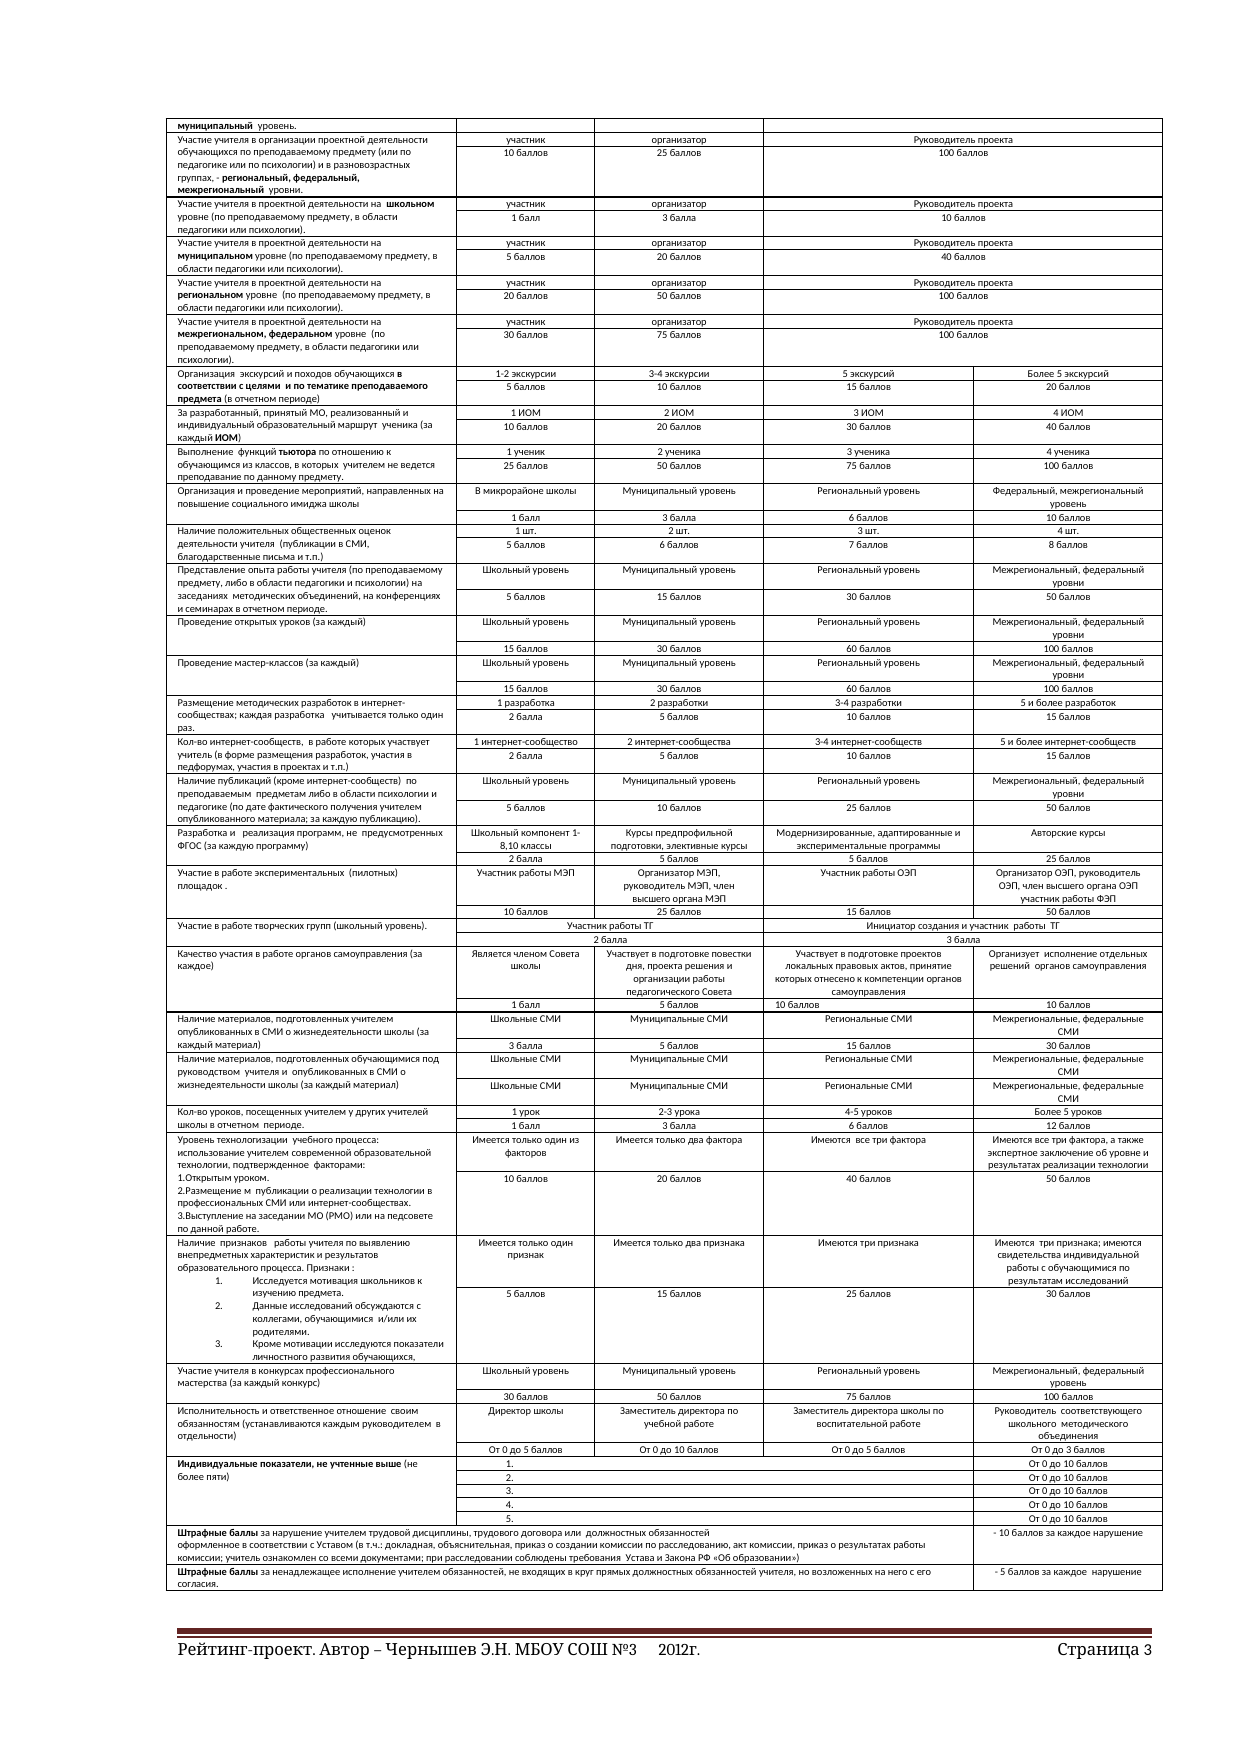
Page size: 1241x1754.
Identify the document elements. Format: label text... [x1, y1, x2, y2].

table_cell Разработка и реализация программ, не предусмотренных ФГОС (за каждую программу) [167, 826, 456, 865]
table_cell От 0 до 10 баллов [974, 1457, 1162, 1470]
table_cell Имеется только два фактора [595, 1133, 763, 1171]
table_cell Кол-во интернет-сообществ, в работе которых участвует учитель (в форме размещения разработок, участия в педфорумах, участия в проектах и т.п.) [167, 735, 456, 773]
table_cell 1 разработка [457, 696, 594, 709]
table_cell 25 баллов [457, 459, 594, 483]
table_cell 2 интернет-сообщества [595, 735, 763, 748]
table_cell 60 баллов [764, 642, 973, 655]
table_cell 2 балла [457, 933, 763, 946]
table_cell 15 баллов [595, 1288, 763, 1363]
table_cell 75 баллов [595, 329, 763, 366]
table_cell [457, 1512, 973, 1525]
table_cell Школьный уровень [457, 616, 594, 641]
table_cell 15 баллов [764, 1039, 973, 1052]
table_cell Индивидуальные показатели, не учтенные выше (не более пяти) [167, 1457, 456, 1525]
table_cell 3-4 интернет-сообществ [764, 735, 973, 748]
table_cell За разработанный, принятый МО, реализованный и индивидуальный образовательный маршрут ученика (за каждый ИОМ) [167, 406, 456, 444]
table_cell 5 баллов [457, 119, 594, 132]
table_cell Размещение методических разработок в интернет-сообществах; каждая разработка учитывается только один раз. [167, 696, 456, 734]
table_cell 50 баллов [595, 290, 763, 314]
table_cell Модернизированные, адаптированные и экспериментальные программы [764, 826, 973, 852]
table_cell 12 баллов [974, 1119, 1162, 1132]
table_cell 4 ученика [974, 445, 1162, 458]
table_cell Межрегиональный, федеральный уровни [974, 656, 1162, 681]
table_cell участник [457, 315, 594, 328]
table_cell [457, 1457, 973, 1470]
table_cell 6 баллов [764, 1119, 973, 1132]
table_cell Наличие публикаций (кроме интернет-сообществ) по преподаваемым предметам либо в области психологии и педагогике (по дате фактического получения учителем опубликованного материала; за каждую публикацию). [167, 774, 456, 825]
table_cell Муниципальный уровень [595, 564, 763, 589]
table_cell Курсы предпрофильной подготовки, элективные курсы [595, 826, 763, 852]
table_cell 1 ученик [457, 445, 594, 458]
table_cell 5 и более интернет-сообществ [974, 735, 1162, 748]
table_cell Штрафные баллы за нарушение учителем трудовой дисциплины, трудового договора или должностных обязанностей оформленное в соответствии с Уставом (в т.ч.: докладная, объяснительная, приказ о создании комиссии по расследованию, акт комиссии, приказ о результатах работы комиссии; учитель ознакомлен со всеми документами; при расследовании соблюдены требования Устава и Закона РФ «Об образовании») [167, 1526, 973, 1564]
table_cell Школьные СМИ [457, 1013, 594, 1038]
table_cell Муниципальные СМИ [595, 1053, 763, 1078]
table_cell 5 баллов [595, 1039, 763, 1052]
table_cell Муниципальные СМИ [595, 1013, 763, 1038]
table_cell Участие в работе экспериментальных (пилотных) площадок . [167, 866, 456, 918]
table_cell организатор [595, 315, 763, 328]
table_cell 8 баллов [974, 538, 1162, 563]
table_cell Региональный уровень [764, 656, 973, 681]
table_cell Уровень технологизации учебного процесса: использование учителем современной образовательной технологии, подтвержденное факторами: 1.Открытым уроком. 2.Размещение м публикации о реализации технологии в профессиональных СМИ или интернет-сообществах. 3.Выступление на заседании МО (РМО) или на педсовете по данной работе. [167, 1133, 456, 1235]
table_cell 5 и более разработок [974, 696, 1162, 709]
table_cell Кол-во уроков, посещенных учителем у других учителей школы в отчетном периоде. [167, 1106, 456, 1132]
table_cell 30 баллов [974, 1288, 1162, 1363]
table_cell От 0 до 10 баллов [974, 1498, 1162, 1511]
table_cell 40 баллов [764, 1172, 973, 1235]
table_cell Заместитель директора по учебной работе [595, 1404, 763, 1442]
table_cell 25 баллов [764, 1288, 973, 1363]
table_cell Организатор МЭП, руководитель МЭП, член высшего органа МЭП [595, 866, 763, 904]
table_cell 1 балл [457, 211, 594, 236]
table_cell 2 разработки [595, 696, 763, 709]
table_cell Участие учителя в проектной деятельности на школьном уровне (по преподаваемому предмету, в области педагогики или психологии). [167, 198, 456, 236]
table_cell Руководитель соответствующего школьного методического объединения [974, 1404, 1162, 1442]
table_cell Муниципальный уровень [595, 1364, 763, 1389]
table_cell 10 баллов [764, 749, 973, 773]
table_cell 75 баллов [764, 459, 973, 483]
table_cell 5 баллов [595, 710, 763, 734]
table_cell 15 баллов [974, 710, 1162, 734]
table_cell Муниципальный уровень [595, 484, 763, 510]
table_cell 3 балла [595, 211, 763, 236]
table_cell 2 ученика [595, 445, 763, 458]
table_cell 100 баллов [764, 290, 1162, 314]
table_cell 10 баллов [764, 710, 973, 734]
table_cell 3 ученика [764, 445, 973, 458]
table_cell Межрегиональные, федеральные СМИ [974, 1053, 1162, 1078]
table_cell Участник работы ТГ [457, 919, 763, 932]
table_cell Заместитель директора школы по воспитательной работе [764, 1404, 973, 1442]
table_cell Исполнительность и ответственное отношение своим обязанностям (устанавливаются каждым руководителем в отдельности) [167, 1404, 456, 1456]
table_cell Является членом Совета школы [457, 947, 594, 998]
table_cell Наличие положительных общественных оценок деятельности учителя (публикации в СМИ, благодарственные письма и т.п.) [167, 525, 456, 563]
table_cell Участвует в подготовке проектов локальных правовых актов, принятие которых отнесено к компетенции органов самоуправления [764, 947, 973, 998]
table_cell 15 баллов [764, 381, 973, 405]
table_cell Школьный компонент 1-8,10 классы [457, 826, 594, 852]
table_cell Региональный уровень [764, 1364, 973, 1389]
table_cell Авторские курсы [974, 826, 1162, 852]
table_cell Межрегиональные, федеральные СМИ [974, 1079, 1162, 1104]
table_cell Федеральный, межрегиональный уровень [974, 484, 1162, 510]
table_cell Руководитель проекта [764, 315, 1162, 328]
table_cell 40 баллов [974, 420, 1162, 444]
table_cell Региональный уровень [764, 484, 973, 510]
table_cell Руководитель проекта [764, 133, 1162, 146]
table_cell 15 баллов [974, 749, 1162, 773]
table_cell 3 балла [764, 933, 1162, 946]
table_cell 2 балла [457, 710, 594, 734]
table_cell Представление опыта работы учителя (по преподаваемому предмету, либо в области педагогики и психологии) на заседаниях методических объединений, на конференциях и семинарах в отчетном периоде. [167, 564, 456, 614]
table_cell 60 баллов [764, 682, 973, 695]
table_cell Директор школы [457, 1404, 594, 1442]
table_cell Муниципальный уровень [595, 774, 763, 800]
table_cell Организатор ОЭП, руководитель ОЭП, член высшего органа ОЭП участник работы ФЭП [974, 866, 1162, 904]
table_cell 50 баллов [974, 801, 1162, 825]
table_cell Муниципальный уровень [595, 656, 763, 681]
table_cell 10 баллов [457, 420, 594, 444]
table_cell 5 баллов [457, 381, 594, 405]
table_cell 100 баллов [764, 329, 1162, 366]
table_cell [457, 1485, 973, 1497]
table_cell Школьный уровень [457, 656, 594, 681]
table_cell От 0 до 5 баллов [764, 1443, 973, 1456]
table_cell [457, 1498, 973, 1511]
table_cell Участие в работе творческих групп (школьный уровень). [167, 919, 456, 946]
table_cell Организует исполнение отдельных решений органов самоуправления [974, 947, 1162, 998]
table_cell Имеются три признака [764, 1236, 973, 1287]
table_cell Имеется только один из факторов [457, 1133, 594, 1171]
table_cell 6 баллов [595, 538, 763, 563]
table_cell Имеются три признака; имеются свидетельства индивидуальной работы с обучающимися по результатам исследований [974, 1236, 1162, 1287]
table_cell Имеются все три фактора, а также экспертное заключение об уровне и результатах реализации технологии [974, 1133, 1162, 1171]
table_cell Выполнение функций тьютора по отношению к обучающимся из классов, в которых учителем не ведется преподавание по данному предмету. [167, 445, 456, 483]
table_cell 5 баллов [595, 749, 763, 773]
table_cell 100 баллов [974, 459, 1162, 483]
table_cell 15 баллов [457, 642, 594, 655]
table_cell Проведение открытых уроков (за каждый) [167, 616, 456, 655]
table_cell Участник работы ОЭП [764, 866, 973, 904]
table_cell 10 баллов [595, 801, 763, 825]
table_cell Межрегиональные, федеральные СМИ [974, 1013, 1162, 1038]
table_cell 10 баллов [764, 211, 1162, 236]
table_cell 20 баллов [457, 290, 594, 314]
table_cell Штрафные баллы за ненадлежащее исполнение учителем обязанностей, не входящих в круг прямых должностных обязанностей учителя, но возложенных на него с его согласия. [167, 1565, 973, 1590]
table_cell 20 баллов [595, 420, 763, 444]
table_cell 3 ИОМ [764, 406, 973, 419]
table_cell 50 баллов [595, 1390, 763, 1403]
table_cell 1 балл [457, 1119, 594, 1132]
table_cell 10 баллов [457, 147, 594, 196]
table_cell 50 баллов [974, 1172, 1162, 1235]
table_cell Инициатор создания и участник работы ТГ [764, 919, 1162, 932]
table_cell 2 балла [457, 749, 594, 773]
table_cell Участие учителя в организации проектной деятельности обучающихся по преподаваемому предмету (или по педагогике или по психологии) и в разновозрастных группах, - региональный, федеральный, межрегиональный уровни. [167, 133, 456, 196]
table_cell 50 баллов [595, 459, 763, 483]
table_cell Наличие материалов, подготовленных обучающимися под руководством учителя и опубликованных в СМИ о жизнедеятельности школы (за каждый материал) [167, 1053, 456, 1104]
table_cell Качество участия в работе органов самоуправления (за каждое) [167, 947, 456, 1011]
table_cell Региональные СМИ [764, 1013, 973, 1038]
table_cell 30 баллов [457, 329, 594, 366]
table_cell 50 баллов [974, 590, 1162, 614]
table_cell Участие учителя в конкурсах профессионального мастерства (за каждый конкурс) [167, 1364, 456, 1403]
table_cell 30 баллов [457, 1390, 594, 1403]
table_cell 30 баллов [764, 590, 973, 614]
table_cell 5 баллов [457, 590, 594, 614]
table_cell Муниципальный уровень [595, 616, 763, 641]
table_cell Наличие материалов, подготовленных учителем опубликованных в СМИ о жизнедеятельности школы (за каждый материал) [167, 1013, 456, 1052]
table_cell 25 баллов [595, 147, 763, 196]
table_cell От 0 до 5 баллов [457, 1443, 594, 1456]
table_cell Региональный уровень [764, 564, 973, 589]
table_cell Организация и проведение мероприятий, направленных на повышение социального имиджа школы [167, 484, 456, 523]
table_cell 100 баллов [974, 1390, 1162, 1403]
table_cell 4 ИОМ [974, 406, 1162, 419]
table_cell Имеется только один признак [457, 1236, 594, 1287]
table_cell 1 интернет-сообщество [457, 735, 594, 748]
table_cell 5 баллов [457, 250, 594, 275]
table_cell 10 баллов [595, 381, 763, 405]
table_cell Региональные СМИ [764, 1079, 973, 1104]
table_cell Имеется только два признака [595, 1236, 763, 1287]
table_cell 100 баллов [974, 682, 1162, 695]
table_cell Региональный уровень [764, 616, 973, 641]
table_cell Межрегиональный, федеральный уровень [974, 1364, 1162, 1389]
table_cell 1 ИОМ [457, 406, 594, 419]
table_cell 30 баллов [974, 1039, 1162, 1052]
table_cell - 5 баллов за каждое нарушение [974, 1565, 1162, 1590]
table_cell От 0 до 10 баллов [595, 1443, 763, 1456]
table_cell Школьный уровень [457, 564, 594, 589]
table_cell 2 ИОМ [595, 406, 763, 419]
table_cell 30 баллов [764, 420, 973, 444]
table_cell 20 баллов [595, 1172, 763, 1235]
table_cell 15 баллов [457, 682, 594, 695]
table_cell 20 баллов [595, 250, 763, 275]
table_cell 5 баллов [457, 538, 594, 563]
table_cell Межрегиональный, федеральный уровни [974, 774, 1162, 800]
table_cell Школьный уровень [457, 774, 594, 800]
table_cell 15 баллов [595, 590, 763, 614]
table_cell [457, 1471, 973, 1483]
table_cell Участвует в подготовке повестки дня, проекта решения и организации работы педагогического Совета [595, 947, 763, 998]
table_cell В микрорайоне школы [457, 484, 594, 510]
table_cell - 10 баллов за каждое нарушение [974, 1526, 1162, 1564]
table_cell От 0 до 10 баллов [974, 1512, 1162, 1525]
table_cell Муниципальные СМИ [595, 1079, 763, 1104]
table_cell 30 баллов [764, 119, 1162, 132]
table_cell Наличие признаков работы учителя по выявлению внепредметных характеристик и результатов образовательного процесса. Признаки : Исследуется мотивация школьников к изучению предмета. Данные исследований обсуждаются с коллегами, обучающимися и/или их родителями. Кроме мотивации исследуются показатели личностного развития обучающихся, [167, 1236, 456, 1363]
table_cell Школьные СМИ [457, 1053, 594, 1078]
table_cell Региональный уровень [764, 774, 973, 800]
table_cell 5 баллов [457, 801, 594, 825]
table_cell Участие учителя в проектной деятельности на межрегиональном, федеральном уровне (по преподаваемому предмету, в области педагогики или психологии). [167, 315, 456, 366]
table_cell Организация экскурсий и походов обучающихся в соответствии с целями и по тематике преподаваемого предмета (в отчетном периоде) [167, 367, 456, 405]
table_cell Школьный уровень [457, 1364, 594, 1389]
table_cell Участник работы МЭП [457, 866, 594, 904]
table_cell 25 баллов [764, 801, 973, 825]
table_cell Региональные СМИ [764, 1053, 973, 1078]
table_cell 10 баллов [457, 1172, 594, 1235]
table_cell 75 баллов [764, 1390, 973, 1403]
table_cell Проведение мастер-классов (за каждый) [167, 656, 456, 695]
table_cell Участие учителя в проектной деятельности на муниципальном уровне (по преподаваемому предмету, в области педагогики или психологии). [167, 237, 456, 275]
table_cell 100 баллов [764, 147, 1162, 196]
table_cell От 0 до 3 баллов [974, 1443, 1162, 1456]
table_cell 15 баллов [595, 119, 763, 132]
table_cell 40 баллов [764, 250, 1162, 275]
table_cell 5 баллов [457, 1288, 594, 1363]
table_cell участник [457, 133, 594, 146]
table_cell 100 баллов [974, 642, 1162, 655]
table_cell Участие учителя в проектной деятельности на региональном уровне (по преподаваемому предмету, в области педагогики или психологии). [167, 276, 456, 314]
table_cell Межрегиональный, федеральный уровни [974, 564, 1162, 589]
table_cell 3-4 разработки [764, 696, 973, 709]
table_cell 3 балла [457, 1039, 594, 1052]
table_cell 30 баллов [595, 682, 763, 695]
table_cell организатор [595, 133, 763, 146]
table_cell 30 баллов [595, 642, 763, 655]
table_cell 7 баллов [764, 538, 973, 563]
table_cell Имеются все три фактора [764, 1133, 973, 1171]
table_cell 3 балла [595, 1119, 763, 1132]
table_cell Школьные СМИ [457, 1079, 594, 1104]
table_cell 20 баллов [974, 381, 1162, 405]
table_cell Межрегиональный, федеральный уровни [974, 616, 1162, 641]
